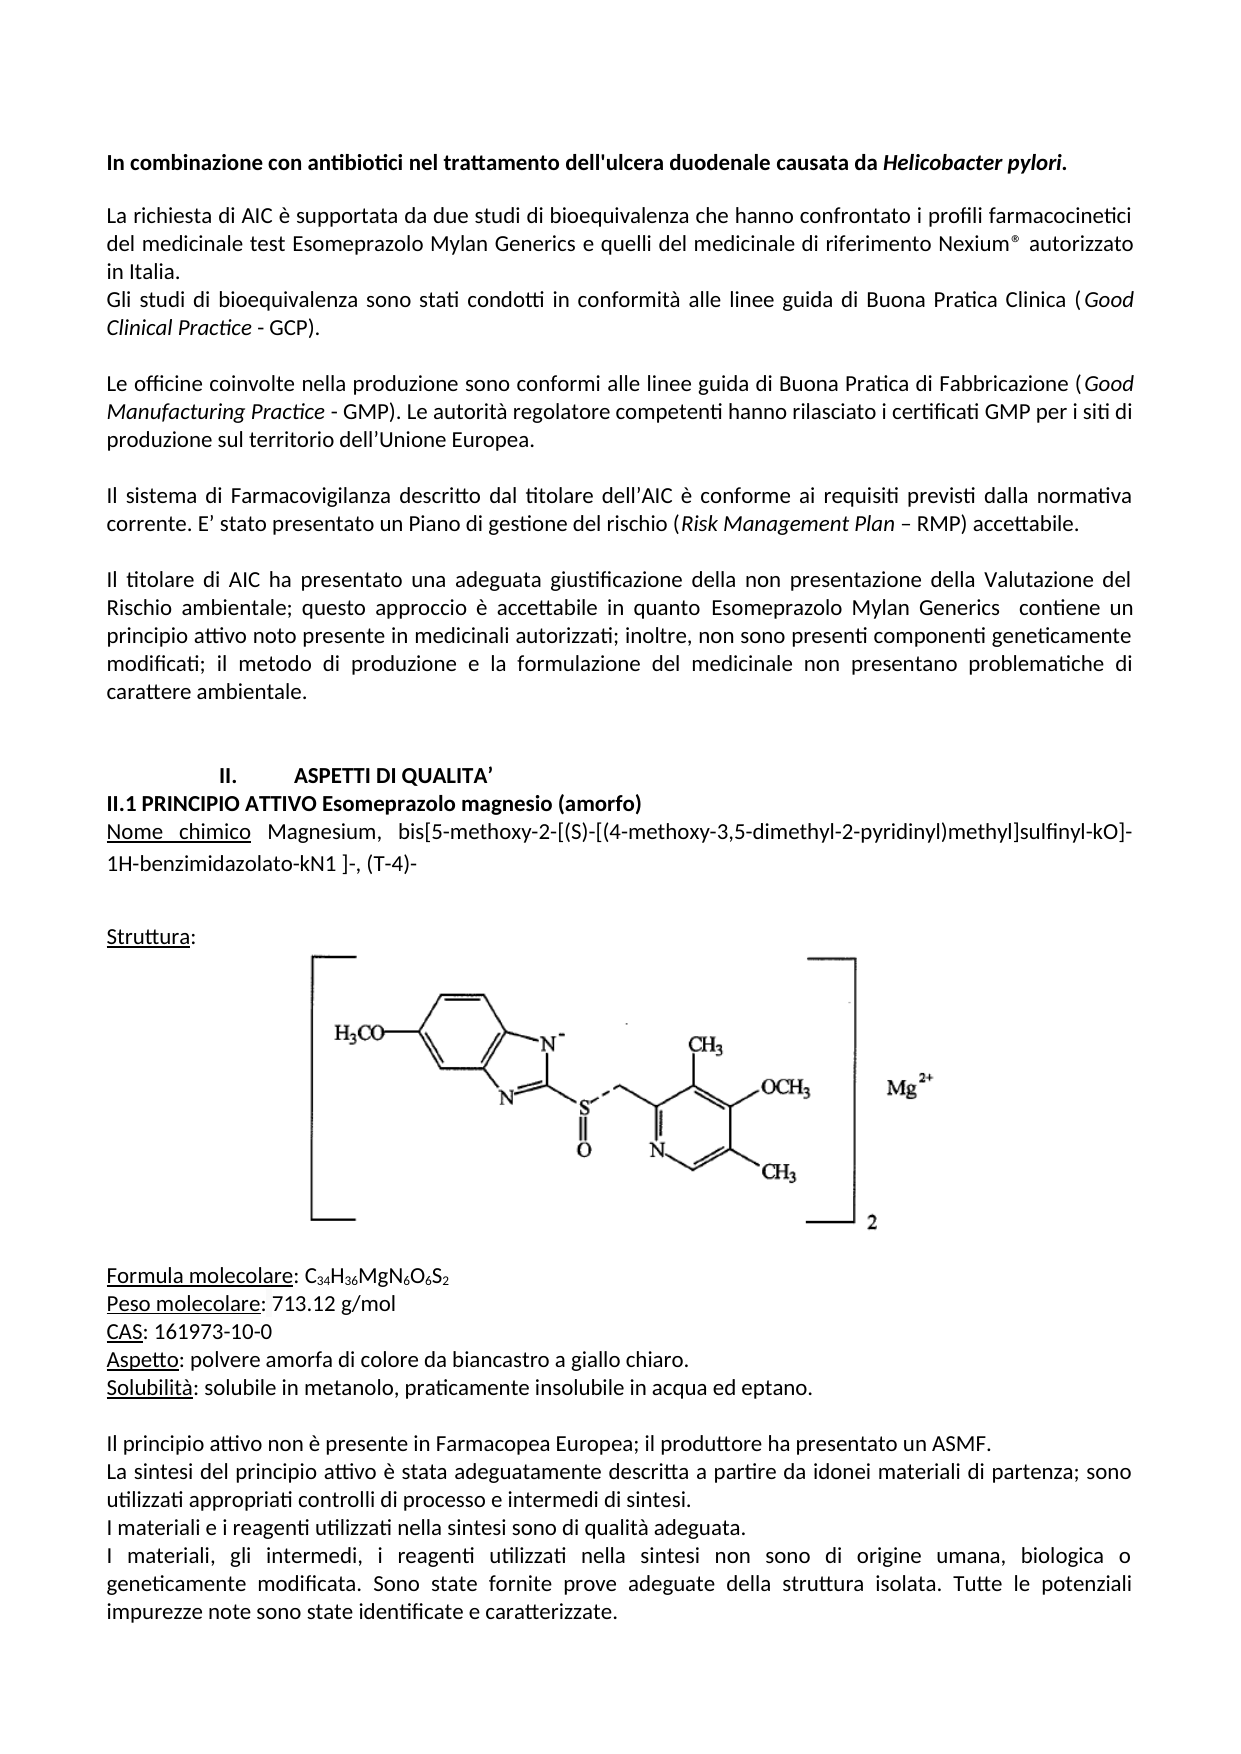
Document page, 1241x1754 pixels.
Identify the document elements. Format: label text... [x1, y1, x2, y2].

text In combinazione con antibiotici nel trattamento dell'ulcera duodenale causata da Helicobacter pylori. [106, 148, 1134, 176]
text Formula molecolare: C34H36MgN6O6S2 [106, 1261, 1134, 1289]
list ASPETTI DI QUALITA’ [219, 761, 1134, 789]
text Nome chimico Magnesium, bis[5-methoxy-2-[(S)-[(4-methoxy-3,5-dimethyl-2-pyridinyl)methyl]sulfinyl-kO]-1H-benzimidazolato-kN1 ]-, (T-4)- [106, 817, 1134, 877]
text Le officine coinvolte nella produzione sono conformi alle linee guida di Buona Pratica di Fabbricazione (Good Manufacturing Practice - GMP). Le autorità regolatore competenti hanno rilasciato i certificati GMP per i siti di produzione sul territorio dell’Unione Europea. [106, 369, 1134, 453]
text Il titolare di AIC ha presentato una adeguata giustificazione della non presentazione della Valutazione del Rischio ambientale; questo approccio è accettabile in quanto Esomeprazolo Mylan Generics contiene un principio attivo noto presente in medicinali autorizzati; inoltre, non sono presenti componenti geneticamente modificati; il metodo di produzione e la formulazione del medicinale non presentano problematiche di carattere ambientale. [106, 565, 1134, 705]
text Il principio attivo non è presente in Farmacopea Europea; il produttore ha presentato un ASMF. [106, 1429, 1134, 1457]
text La richiesta di AIC è supportata da due studi di bioequivalenza che hanno confrontato i profili farmacocinetici del medicinale test Esomeprazolo Mylan Generics e quelli del medicinale di riferimento Nexium® autorizzato in Italia. [106, 201, 1134, 285]
text La sintesi del principio attivo è stata adeguatamente descritta a partire da idonei materiali di partenza; sono utilizzati appropriati controlli di processo e intermedi di sintesi. [106, 1457, 1134, 1513]
text Struttura: [106, 922, 1134, 950]
text Peso molecolare: 713.12 g/mol [106, 1289, 266, 1317]
text II.1 PRINCIPIO ATTIVO Esomeprazolo magnesio (amorfo) [106, 789, 1134, 817]
text Gli studi di bioequivalenza sono stati condotti in conformità alle linee guida di Buona Pratica Clinica (Good Clinical Practice - GCP). [106, 285, 1134, 341]
text I materiali, gli intermedi, i reagenti utilizzati nella sintesi non sono di origine umana, biologica o geneticamente modificata. Sono state fornite prove adeguate della struttura isolata. Tutte le potenziali impurezze note sono state identificate e caratterizzate. [106, 1541, 1134, 1625]
text CAS: 161973-10-0 [106, 1317, 1134, 1345]
text Peso molecolare: 713.12 g/mol [272, 1289, 1134, 1317]
text Aspetto: polvere amorfa di colore da biancastro a giallo chiaro. [106, 1345, 1134, 1373]
text I materiali e i reagenti utilizzati nella sintesi sono di qualità adeguata. [106, 1513, 1134, 1541]
text Il sistema di Farmacovigilanza descritto dal titolare dell’AIC è conforme ai requisiti previsti dalla normativa corrente. E’ stato presentato un Piano di gestione del rischio (Risk Management Plan – RMP) accettabile. [106, 481, 1134, 537]
text Solubilità: solubile in metanolo, praticamente insolubile in acqua ed eptano. [106, 1373, 1134, 1401]
